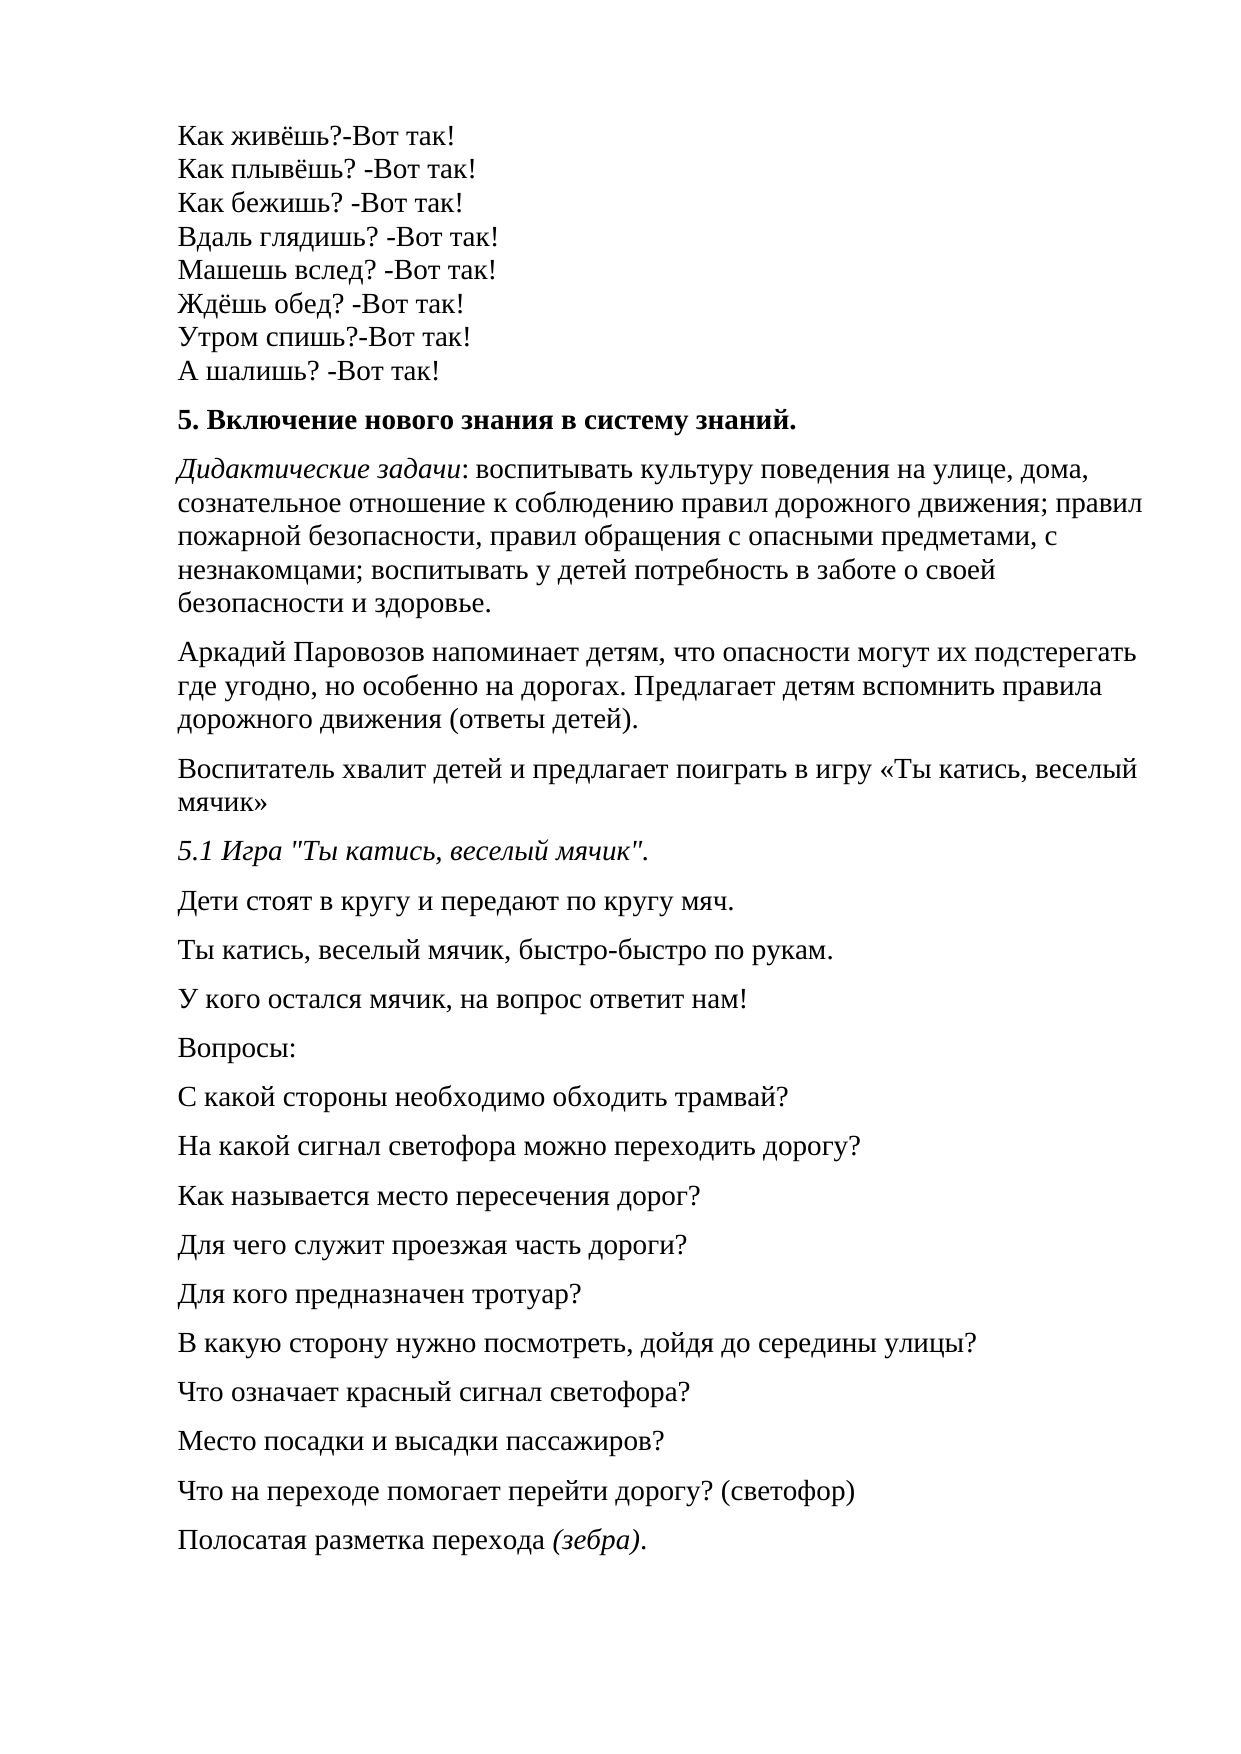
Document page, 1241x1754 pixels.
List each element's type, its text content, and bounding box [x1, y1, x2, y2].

text 5.1 Игра "Ты катись, веселый мячик". [177, 833, 1152, 867]
text Аркадий Паровозов напоминает детям, что опасности могут их подстерегать где угодно, но особенно на дорогах. Предлагает детям вспомнить правила дорожного движения (ответы детей). [177, 634, 1152, 735]
text Вопросы: [177, 1030, 1152, 1064]
text Дети стоят в кругу и передают по кругу мяч. [177, 883, 1152, 916]
text Что означает красный сигнал светофора? [177, 1374, 1152, 1408]
text На какой сигнал светофора можно переходить дорогу? [177, 1128, 1152, 1162]
text Как называется место пересечения дорог? [177, 1178, 1152, 1211]
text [177, 118, 1152, 386]
text С какой стороны необходимо обходить трамвай? [177, 1079, 1152, 1113]
text В какую сторону нужно посмотреть, дойдя до середины улицы? [177, 1325, 1152, 1359]
text Для чего служит проезжая часть дороги? [177, 1227, 1152, 1260]
text Место посадки и высадки пассажиров? [177, 1423, 1152, 1457]
text Для кого предназначен тротуар? [177, 1276, 1152, 1309]
text Полосатая разметка перехода (зебра). [177, 1522, 1152, 1555]
text Что на переходе помогает перейти дорогу? (светофор) [177, 1473, 1152, 1506]
text Ты катись, веселый мячик, быстро-быстро по рукам. [177, 932, 1152, 965]
text 5. Включение нового знания в систему знаний. [177, 402, 1152, 436]
text Воспитатель хвалит детей и предлагает поиграть в игру «Ты катись, веселый мячик» [177, 751, 1152, 818]
text У кого остался мячик, на вопрос ответит нам! [177, 981, 1152, 1014]
text Дидактические задачи: воспитывать культуру поведения на улице, дома, сознательное отношение к соблюдению правил дорожного движения; правил пожарной безопасности, правил обращения с опасными предметами, с незнакомцами; воспитывать у детей потребность в заботе о своей безопасности и здоровье. [177, 451, 1152, 619]
